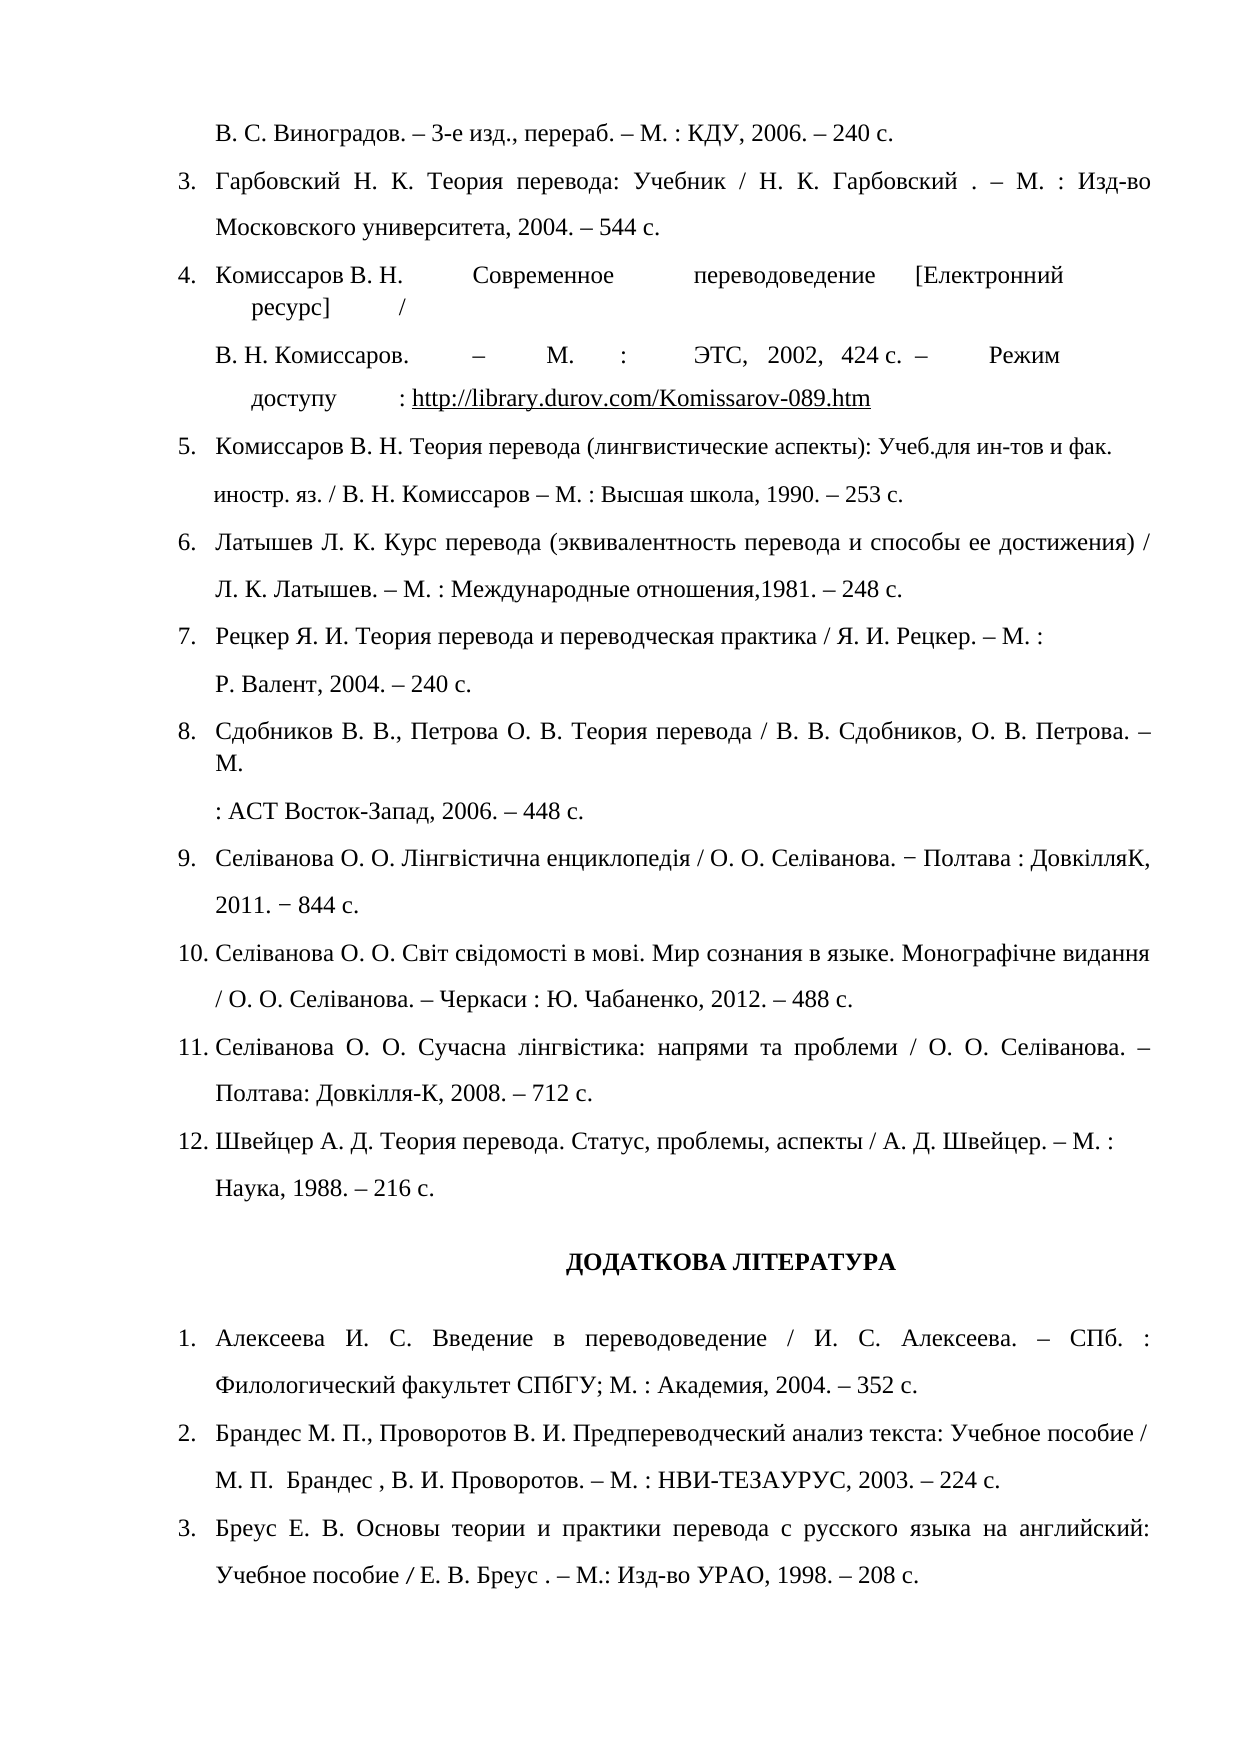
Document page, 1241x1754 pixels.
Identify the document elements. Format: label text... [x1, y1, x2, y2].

list Селіванова О. О. Сучасна лінгвістика: напрями та проблеми / О. О. Селіванова. – Полтава: Довкілля-К, 2008. – 712 с. [178, 1032, 1152, 1107]
text Р. Валент, 2004. – 240 с. [215, 669, 1152, 698]
list Швейцер А. Д. Теория перевода. Статус, проблемы, аспекты / А. Д. Швейцер. – М. : [178, 1126, 1152, 1154]
list Селіванова О. О. Світ свідомості в мові. Мир сознания в языке. Монографічне видання / О. О. Селіванова. – Черкаси : Ю. Чабаненко, 2012. – 488 с. [178, 938, 1152, 1013]
list Селіванова О. О. Лінгвістична енциклопедія / О. О. Селіванова. − Полтава : ДовкілляК, 2011. − 844 с. [178, 843, 1152, 919]
list Комиссаров В. Н. Теория перевода (лингвистические аспекты): Учеб.для ин-тов и фак. [178, 431, 1152, 460]
list Гарбовский Н. К. Теория перевода: Учебник / Н. К. Гарбовский . – М. : Изд-во Московского университета, 2004. – 544 с. [178, 166, 1152, 241]
text : АСТ Восток-Запад, 2006. – 448 с. [215, 796, 1152, 824]
list Рецкер Я. И. Теория перевода и переводческая практика / Я. И. Рецкер. – М. : [178, 621, 1152, 650]
text Наука, 1988. – 216 с. [215, 1173, 1152, 1202]
list Латышев Л. К. Курс перевода (эквивалентность перевода и способы ее достижения) / Л. К. Латышев. – М. : Международные отношения,1981. – 248 с. [178, 527, 1152, 603]
list Брандес М. П., Проворотов В. И. Предпереводческий анализ текста: Учебное пособие / [178, 1418, 1152, 1447]
list Комиссаров В. Н. Современное переводоведение [Електронний ресурс] / [178, 260, 1152, 321]
list Алексеева И. С. Введение в переводоведение / И. С. Алексеева. – СПб. : Филологический факультет СПбГУ; М. : Академия, 2004. – 352 с. [178, 1323, 1152, 1399]
text В. С. Виноградов. – 3-е изд., перераб. – М. : КДУ, 2006. – 240 с. [215, 118, 1152, 147]
subtitle ДОДАТКОВА ЛІТЕРАТУРА [319, 1247, 1143, 1276]
list Сдобников В. В., Петрова О. В. Теория перевода / В. В. Сдобников, О. В. Петрова. – М. [178, 716, 1152, 777]
text М. П. Брандес , В. И. Проворотов. – М. : НВИ-ТЕЗАУРУС, 2003. – 224 с. [215, 1465, 1152, 1494]
text иностр. яз. / В. Н. Комиссаров – М. : Высшая школа, 1990. – 253 с. [213, 479, 1153, 508]
text В. Н. Комиссаров. – М. : ЭТС, 2002, 424 с. – Режим доступу : http://library.durov.com/Komissarov-089.htm [215, 340, 1152, 412]
list Бреус Е. В. Основы теории и практики перевода с русского языка на английский: Учебное пособие / Е. В. Бреус . – М.: Изд-во УРАО, 1998. – 208 с. [178, 1513, 1152, 1589]
